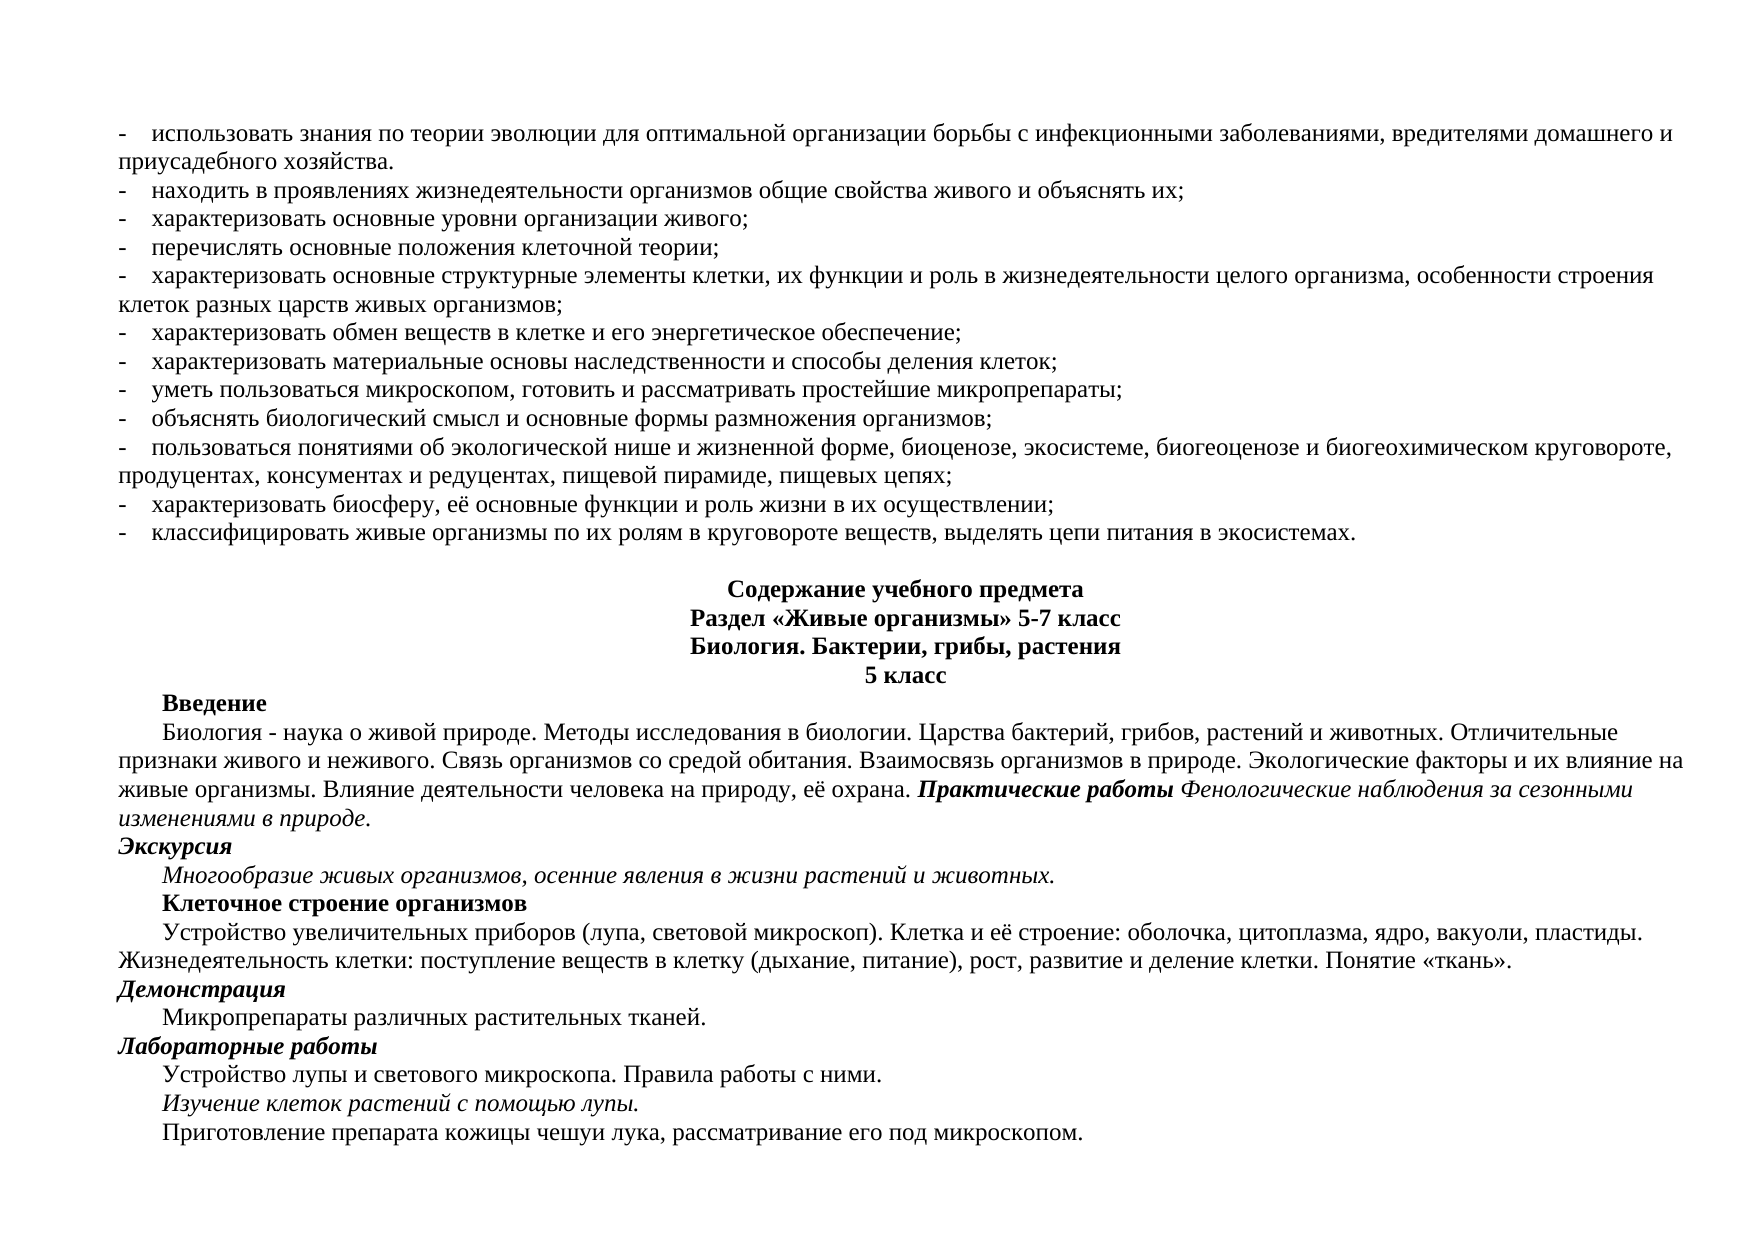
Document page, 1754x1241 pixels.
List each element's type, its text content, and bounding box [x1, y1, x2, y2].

text Содержание учебного предмета Раздел «Живые организмы» 5-7 класс Биология. Бактерии, грибы, растения 5 класс [118, 575, 1693, 689]
text Клеточное строение организмов [118, 889, 1695, 917]
list характеризовать биосферу, её основные функции и роль жизни в их осуществлении; [118, 489, 1695, 518]
text Введение [118, 689, 1695, 717]
list уметь пользоваться микроскопом, готовить и рассматривать простейшие микропрепараты; [118, 375, 1695, 403]
list характеризовать основные уровни организации живого; [118, 204, 1695, 232]
list перечислять основные положения клеточной теории; [118, 232, 1695, 261]
list использовать знания по теории эволюции для оптимальной организации борьбы с инфекционными заболеваниями, вредителями домашнего и приусадебного хозяйства. [118, 118, 1695, 175]
text Изучение клеток растений с помощью лупы. [118, 1088, 1695, 1117]
text Устройство лупы и светового микроскопа. Правила работы с ними. [118, 1060, 1695, 1088]
text Лабораторные работы [118, 1031, 1695, 1060]
list классифицировать живые организмы по их ролям в круговороте веществ, выделять цепи питания в экосистемах. [118, 518, 1695, 546]
text Многообразие живых организмов, осенние явления в жизни растений и животных. [118, 860, 1695, 889]
text Устройство увеличительных приборов (лупа, световой микроскоп). Клетка и её строение: оболочка, цитоплазма, ядро, вакуоли, пластиды. Жизнедеятельность клетки: поступление веществ в клетку (дыхание, питание), рост, развитие и деление клетки. Понятие «ткань». [118, 917, 1695, 974]
text Биология - наука о живой природе. Методы исследования в биологии. Царства бактерий, грибов, растений и животных. Отличительные признаки живого и неживого. Связь организмов со средой обитания. Взаимосвязь организмов в природе. Экологические факторы и их влияние на живые организмы. Влияние деятельности человека на природу, её охрана. Практические работы Фенологические наблюдения за сезонными изменениями в природе. [118, 717, 1695, 832]
text Демонстрация [118, 974, 1695, 1003]
list находить в проявлениях жизнедеятельности организмов общие свойства живого и объяснять их; [118, 175, 1695, 204]
list объяснять биологический смысл и основные формы размножения организмов; [118, 403, 1695, 432]
text Микропрепараты различных растительных тканей. [118, 1003, 1695, 1031]
text Экскурсия [118, 832, 1695, 860]
list характеризовать материальные основы наследственности и способы деления клеток; [118, 346, 1695, 375]
list характеризовать основные структурные элементы клетки, их функции и роль в жизнедеятельности целого организма, особенности строения клеток разных царств живых организмов; [118, 261, 1695, 318]
list характеризовать обмен веществ в клетке и его энергетическое обеспечение; [118, 318, 1695, 346]
list пользоваться понятиями об экологической нише и жизненной форме, биоценозе, экосистеме, биогеоценозе и биогеохимическом круговороте, продуцентах, консументах и редуцентах, пищевой пирамиде, пищевых цепях; [118, 432, 1695, 489]
text Приготовление препарата кожицы чешуи лука, рассматривание его под микроскопом. [118, 1117, 1695, 1146]
